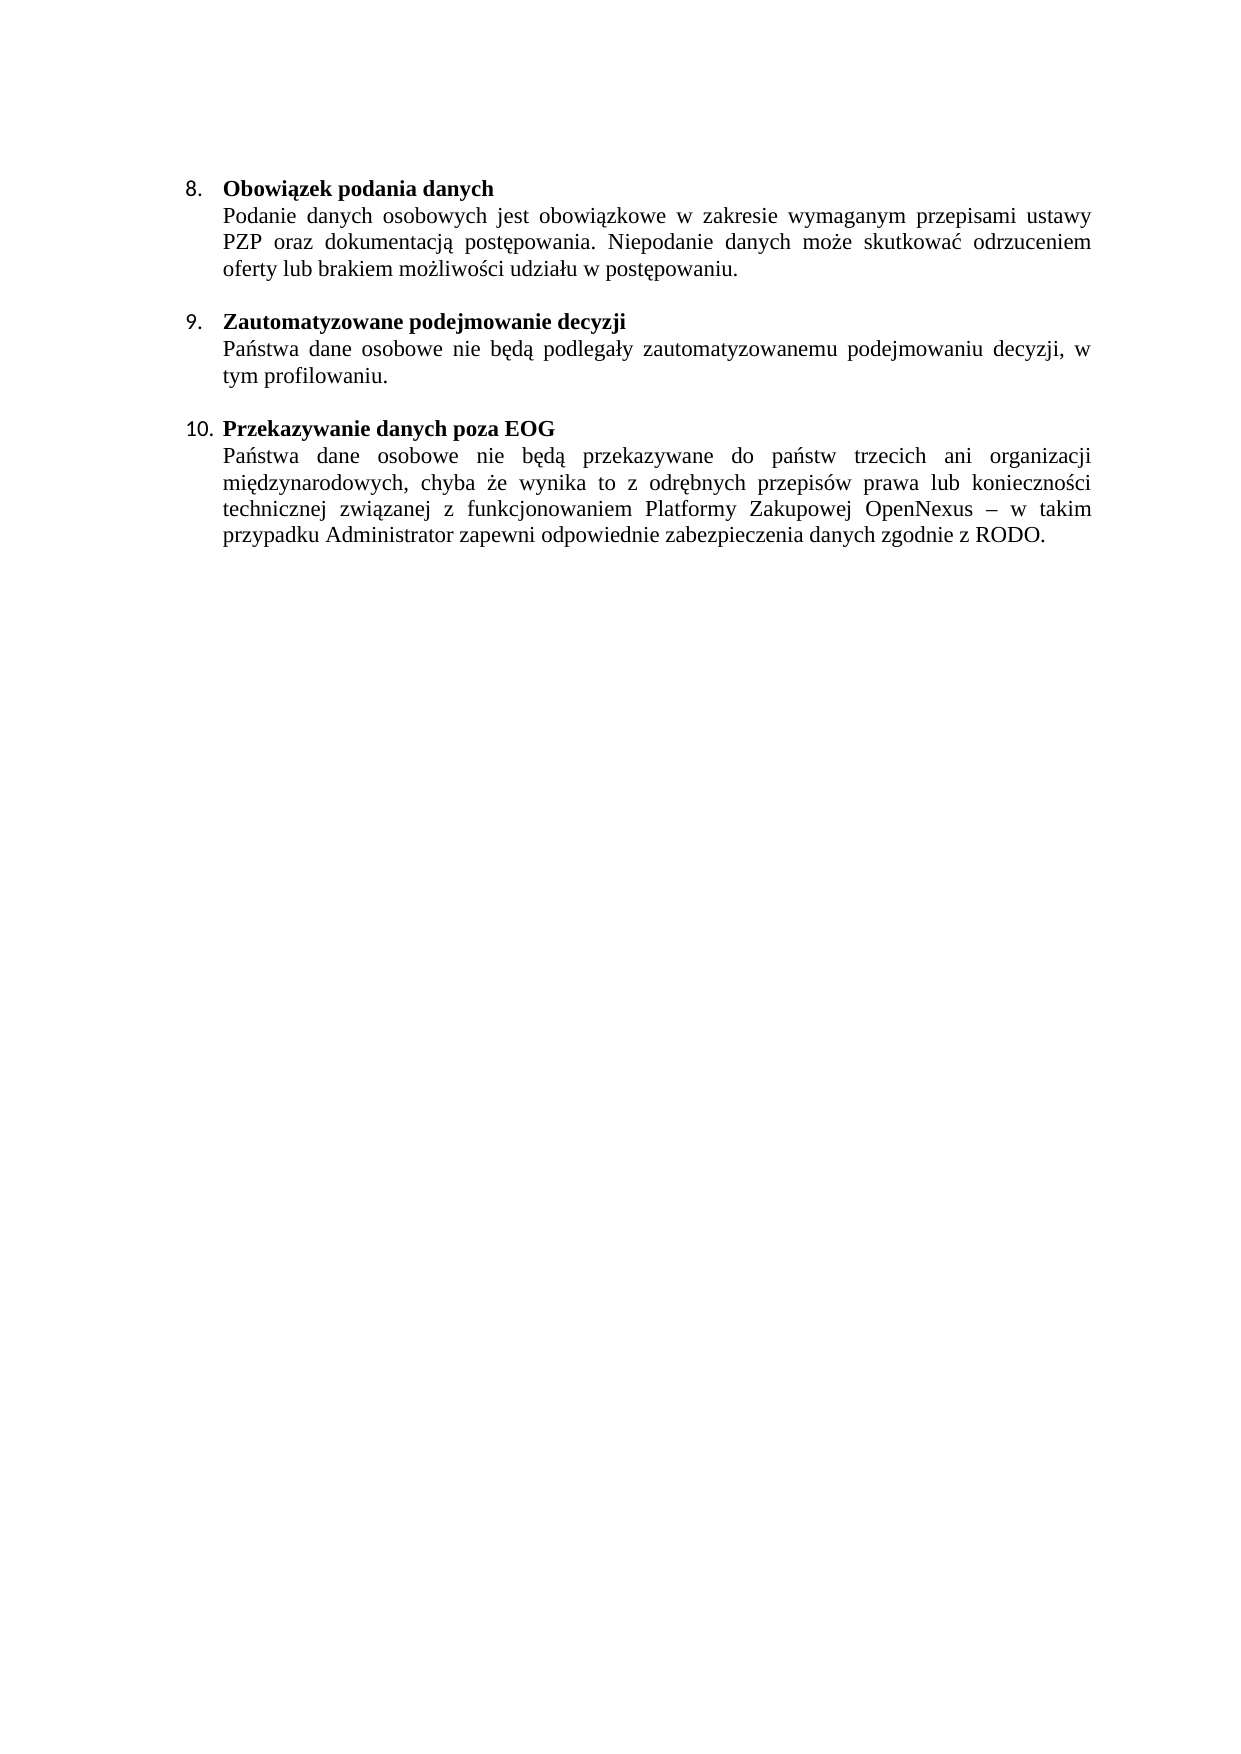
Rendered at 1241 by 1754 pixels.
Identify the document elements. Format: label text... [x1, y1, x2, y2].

text Państwa dane osobowe nie będą podlegały zautomatyzowanemu podejmowaniu decyzji, w tym profilowaniu. [223, 388, 1093, 441]
text Podanie danych osobowych jest obowiązkowe w zakresie wymaganym przepisami ustawy PZP oraz dokumentacją postępowania. Niepodanie danych może skutkować odrzuceniem oferty lub brakiem możliwości udziału w postępowaniu. [223, 255, 1093, 334]
text Państwa dane osobowe nie będą przekazywane do państw trzecich ani organizacji międzynarodowych, chyba że wynika to z odrębnych przepisów prawa lub konieczności technicznej związanej z funkcjonowaniem Platformy Zakupowej OpenNexus – w takim przypadku Administrator zapewni odpowiednie zabezpieczenia danych zgodnie z RODO. [223, 495, 1093, 601]
list Obowiązek podania danych [185, 227, 1093, 255]
list Przekazywanie danych poza EOG [185, 467, 1093, 495]
list Zautomatyzowane podejmowanie decyzji [185, 360, 1093, 388]
